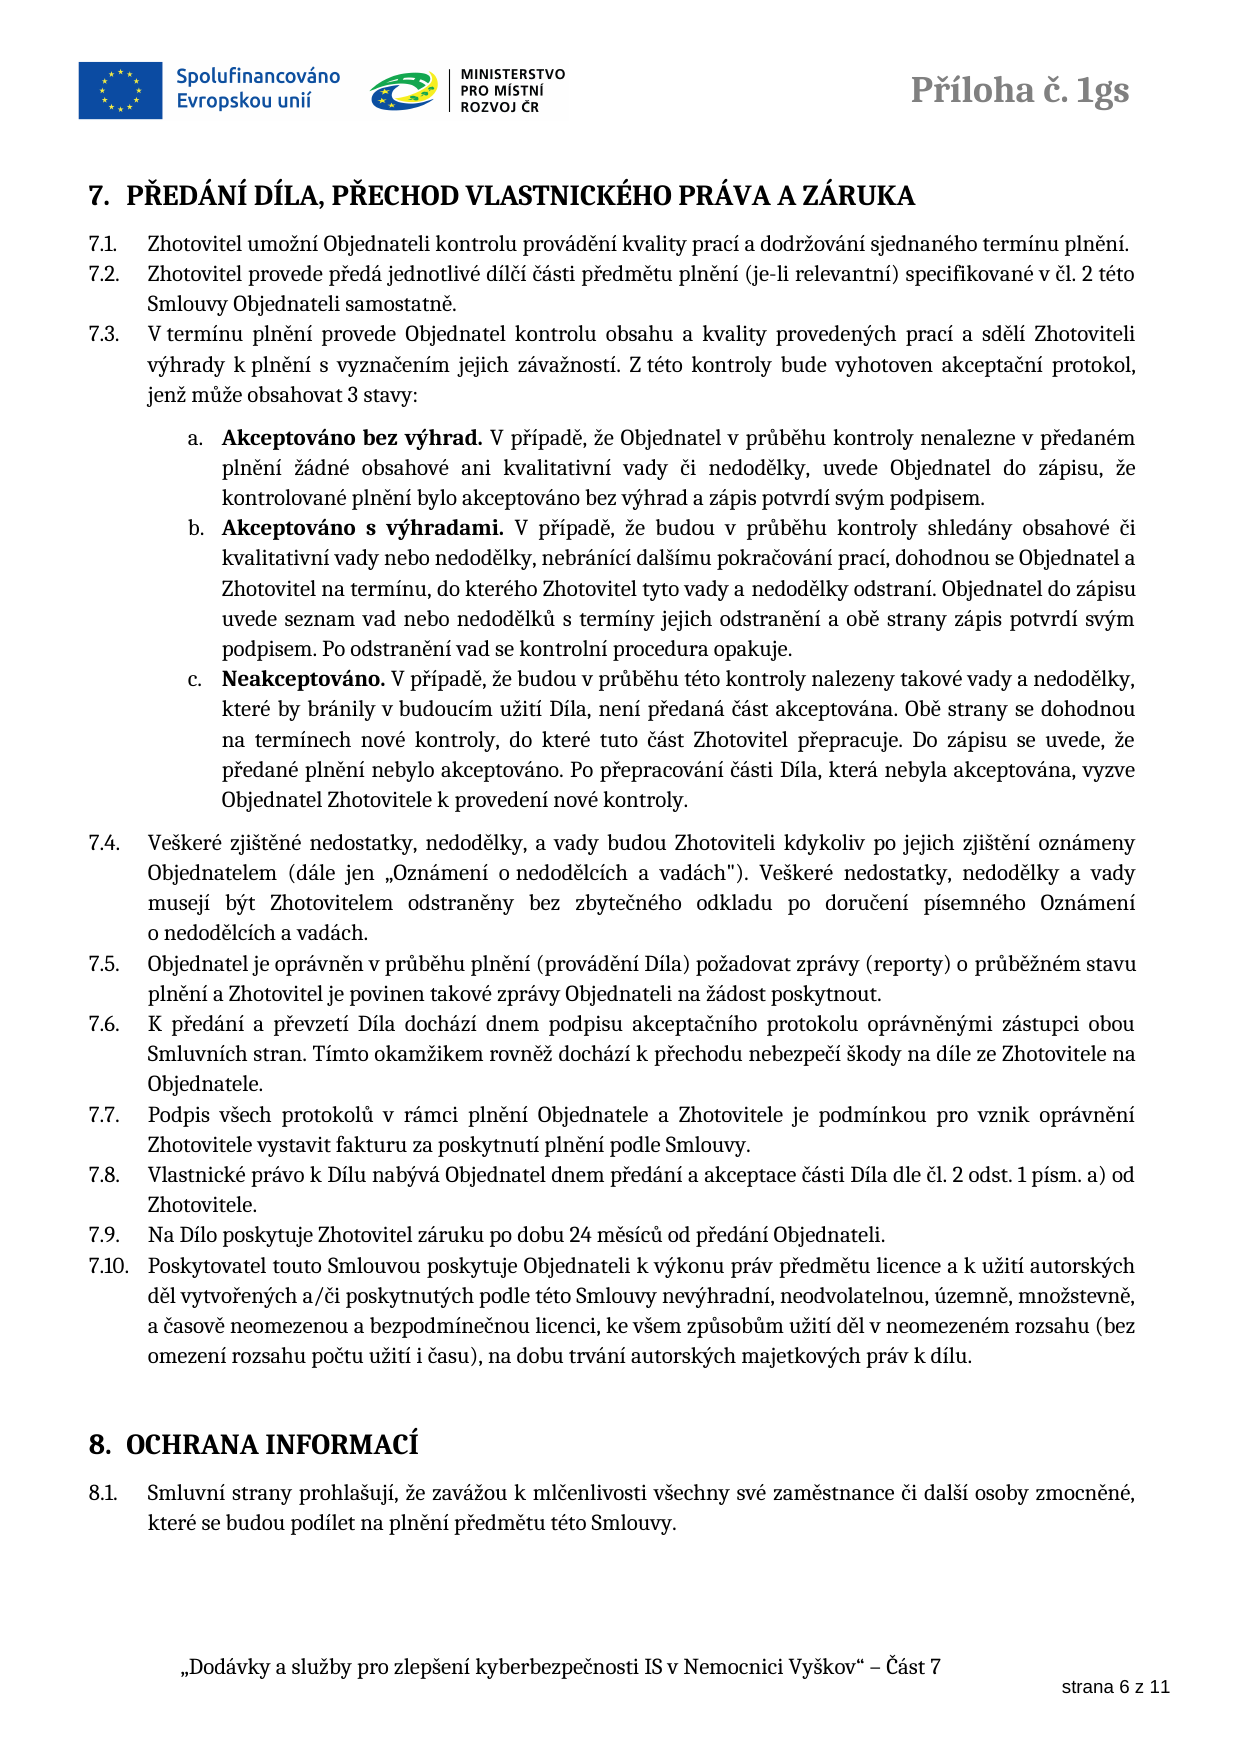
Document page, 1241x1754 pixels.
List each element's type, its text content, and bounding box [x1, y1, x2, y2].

list Zhotovitel umožní Objednateli kontrolu provádění kvality prací a dodržování sjednaného termínu plnění. [89, 231, 1137, 257]
list Smluvní strany prohlašují, že zavážou k mlčenlivosti všechny své zaměstnance či další osoby zmocněné, které se budou podílet na plnění předmětu této Smlouvy. [89, 1479, 1137, 1536]
text b. Akceptováno s výhradami. V případě, že budou v průběhu kontroly shledány obsahové či kvalitativní vady nebo nedodělky, nebránící dalšímu pokračování prací, dohodnou se Objednatel a Zhotovitel na termínu, do kterého Zhotovitel tyto vady a nedodělky odstraní. Objednatel do zápisu uvede seznam vad nebo nedodělků s termíny jejich odstranění a obě strany zápis potvrdí svým podpisem. Po odstranění vad se kontrolní procedura opakuje. [188, 515, 1137, 662]
picture [77, 60, 569, 121]
list Na Dílo poskytuje Zhotovitel záruku po dobu 24 měsíců od předání Objednateli. [89, 1222, 1137, 1249]
list Podpis všech protokolů v rámci plnění Objednatele a Zhotovitele je podmínkou pro vznik oprávnění Zhotovitele vystavit fakturu za poskytnutí plnění podle Smlouvy. [89, 1101, 1137, 1158]
list Veškeré zjištěné nedostatky, nedodělky, a vady budou Zhotoviteli kdykoliv po jejich zjištění oznámeny Objednatelem (dále jen „Oznámení o nedodělcích a vadách"). Veškeré nedostatky, nedodělky a vady musejí být Zhotovitelem odstraněny bez zbytečného odkladu po doručení písemného Oznámení o nedodělcích a vadách. [89, 829, 1137, 947]
list Vlastnické právo k Dílu nabývá Objednatel dnem předání a akceptace části Díla dle čl. 2 odst. 1 písm. a) od Zhotovitele. [89, 1162, 1137, 1218]
list V termínu plnění provede Objednatel kontrolu obsahu a kvality provedených prací a sdělí Zhotoviteli výhrady k plnění s vyznačením jejich závažností. Z této kontroly bude vyhotoven akceptační protokol, jenž může obsahovat 3 stavy: [89, 321, 1137, 408]
subtitle OCHRANA INFORMACÍ [89, 1428, 1137, 1462]
text a. Akceptováno bez výhrad. V případě, že Objednatel v průběhu kontroly nenalezne v předaném plnění žádné obsahové ani kvalitativní vady či nedodělky, uvede Objednatel do zápisu, že kontrolované plnění bylo akceptováno bez výhrad a zápis potvrdí svým podpisem. [188, 424, 1137, 511]
list K předání a převzetí Díla dochází dnem podpisu akceptačního protokolu oprávněnými zástupci obou Smluvních stran. Tímto okamžikem rovněž dochází k přechodu nebezpečí škody na díle ze Zhotovitele na Objednatele. [89, 1011, 1137, 1098]
list Zhotovitel provede předá jednotlivé dílčí části předmětu plnění (je-li relevantní) specifikované v čl. 2 této Smlouvy Objednateli samostatně. [89, 261, 1137, 317]
subtitle PŘEDÁNÍ DÍLA, PŘECHOD VLASTNICKÉHO PRÁVA A ZÁRUKA [89, 179, 1137, 213]
list Poskytovatel touto Smlouvou poskytuje Objednateli k výkonu práv předmětu licence a k užití autorských děl vytvořených a/či poskytnutých podle této Smlouvy nevýhradní, neodvolatelnou, územně, množstevně, a časově neomezenou a bezpodmínečnou licenci, ke všem způsobům užití děl v neomezeném rozsahu (bez omezení rozsahu počtu užití i času), na dobu trvání autorských majetkových práv k dílu. [89, 1252, 1137, 1369]
text c. Neakceptováno. V případě, že budou v průběhu této kontroly nalezeny takové vady a nedodělky, které by bránily v budoucím užití Díla, není předaná část akceptována. Obě strany se dohodnou na termínech nové kontroly, do které tuto část Zhotovitel přepracuje. Do zápisu se uvede, že předané plnění nebylo akceptováno. Po přepracování části Díla, která nebyla akceptována, vyzve Objednatel Zhotovitele k provedení nové kontroly. [188, 666, 1137, 813]
list Objednatel je oprávněn v průběhu plnění (provádění Díla) požadovat zprávy (reporty) o průběžném stavu plnění a Zhotovitel je povinen takové zprávy Objednateli na žádost poskytnout. [89, 950, 1137, 1007]
